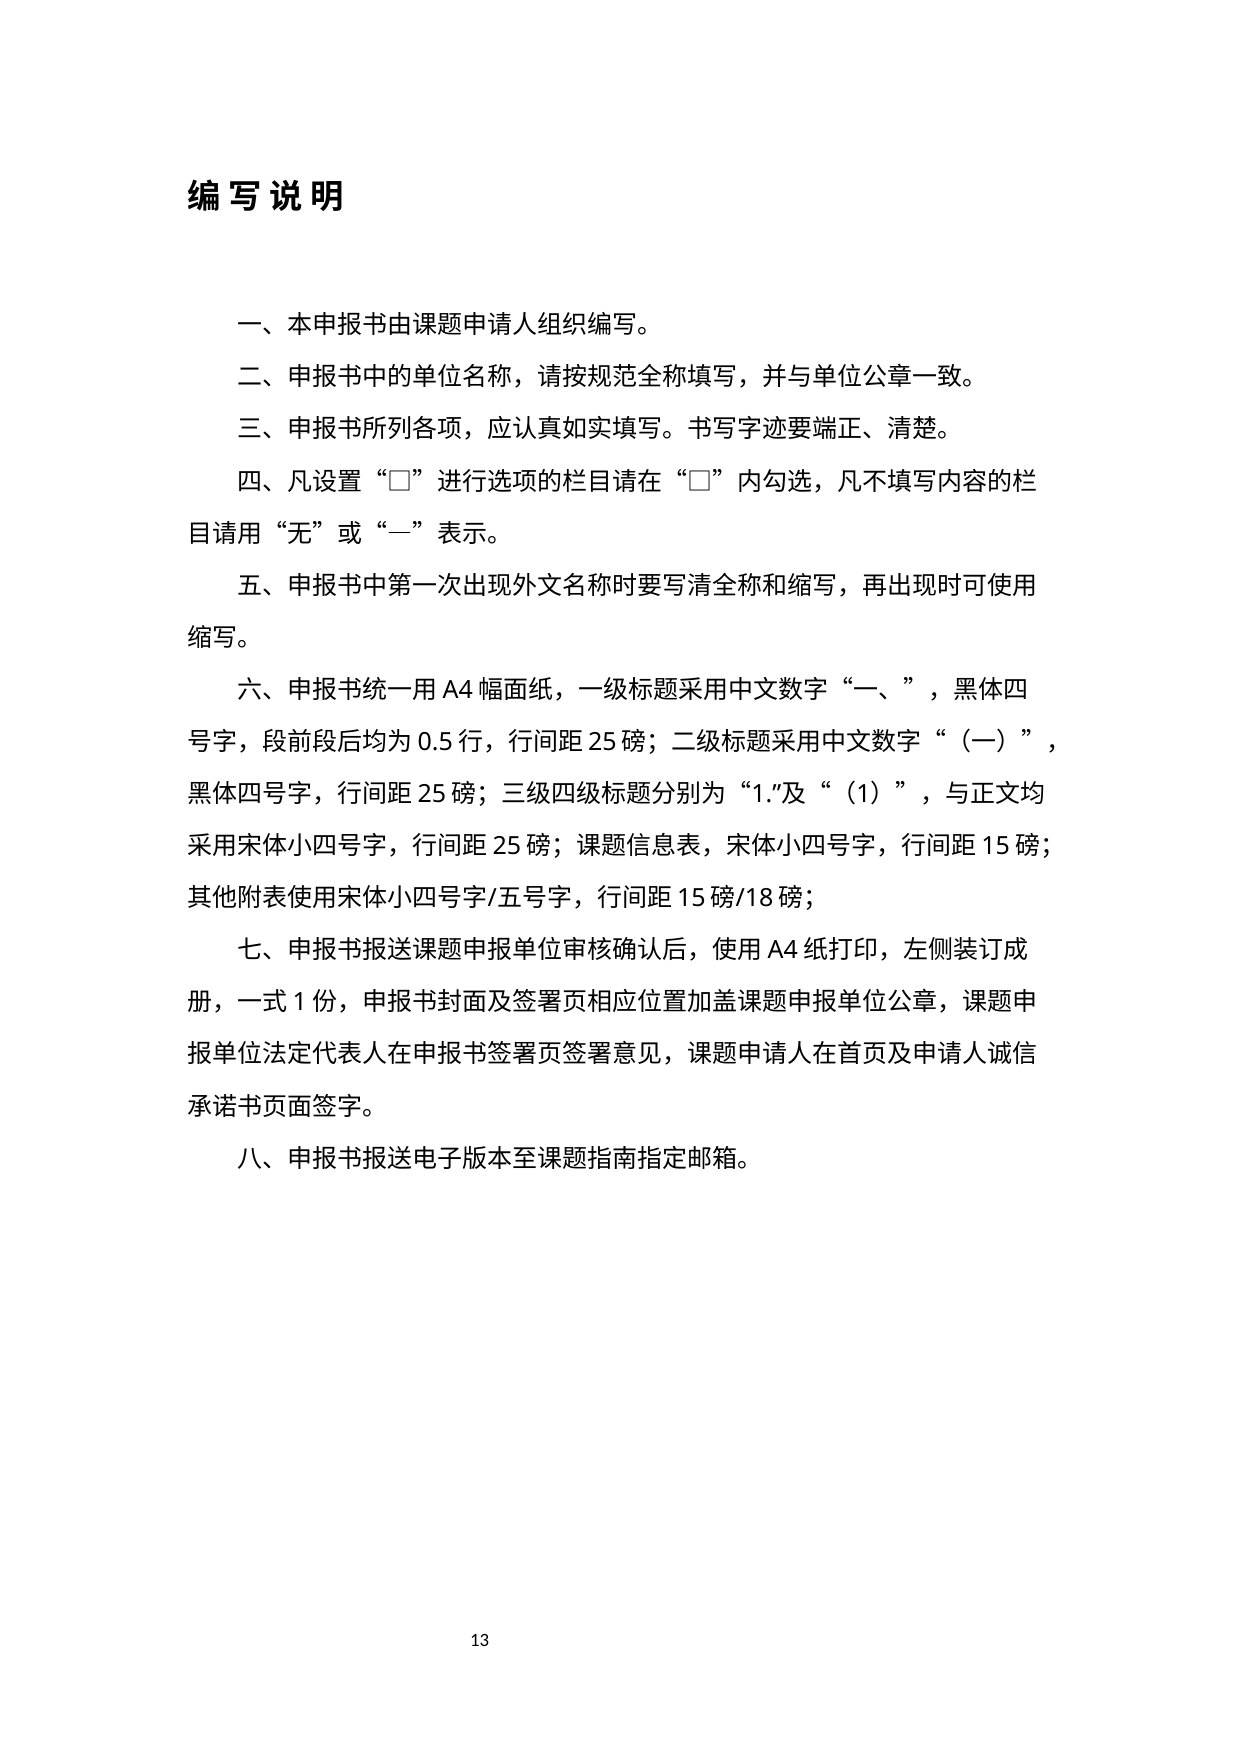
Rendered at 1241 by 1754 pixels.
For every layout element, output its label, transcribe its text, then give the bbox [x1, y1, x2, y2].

text 三、申报书所列各项，应认真如实填写。书写字迹要端正、清楚。 [187, 396, 1053, 448]
text 一、本申报书由课题申请人组织编写。 [187, 292, 1053, 344]
text 七、申报书报送课题申报单位审核确认后，使用A4纸打印，左侧装订成册，一式1份，申报书封面及签署页相应位置加盖课题申报单位公章，课题申报单位法定代表人在申报书签署页签署意见，课题申请人在首页及申请人诚信承诺书页面签字。 [187, 917, 1053, 1125]
text 五、申报书中第一次出现外文名称时要写清全称和缩写，再出现时可使用缩写。 [187, 552, 1053, 657]
text 四、凡设置“□”进行选项的栏目请在“□”内勾选，凡不填写内容的栏目请用“无”或“—”表示。 [187, 448, 1053, 552]
text 编 写 说 明 [187, 162, 1053, 227]
text 六、申报书统一用A4幅面纸，一级标题采用中文数字“一、”，黑体四号字，段前段后均为0.5行，行间距25磅；二级标题采用中文数字“（一）”，黑体四号字，行间距25磅；三级四级标题分别为“1.”及“（1）”，与正文均采用宋体小四号字，行间距25磅；课题信息表，宋体小四号字，行间距15磅；其他附表使用宋体小四号字/五号字，行间距15磅/18磅； [187, 657, 1053, 917]
text 八、申报书报送电子版本至课题指南指定邮箱。 [187, 1125, 1053, 1177]
text 二、申报书中的单位名称，请按规范全称填写，并与单位公章一致。 [187, 344, 1053, 396]
